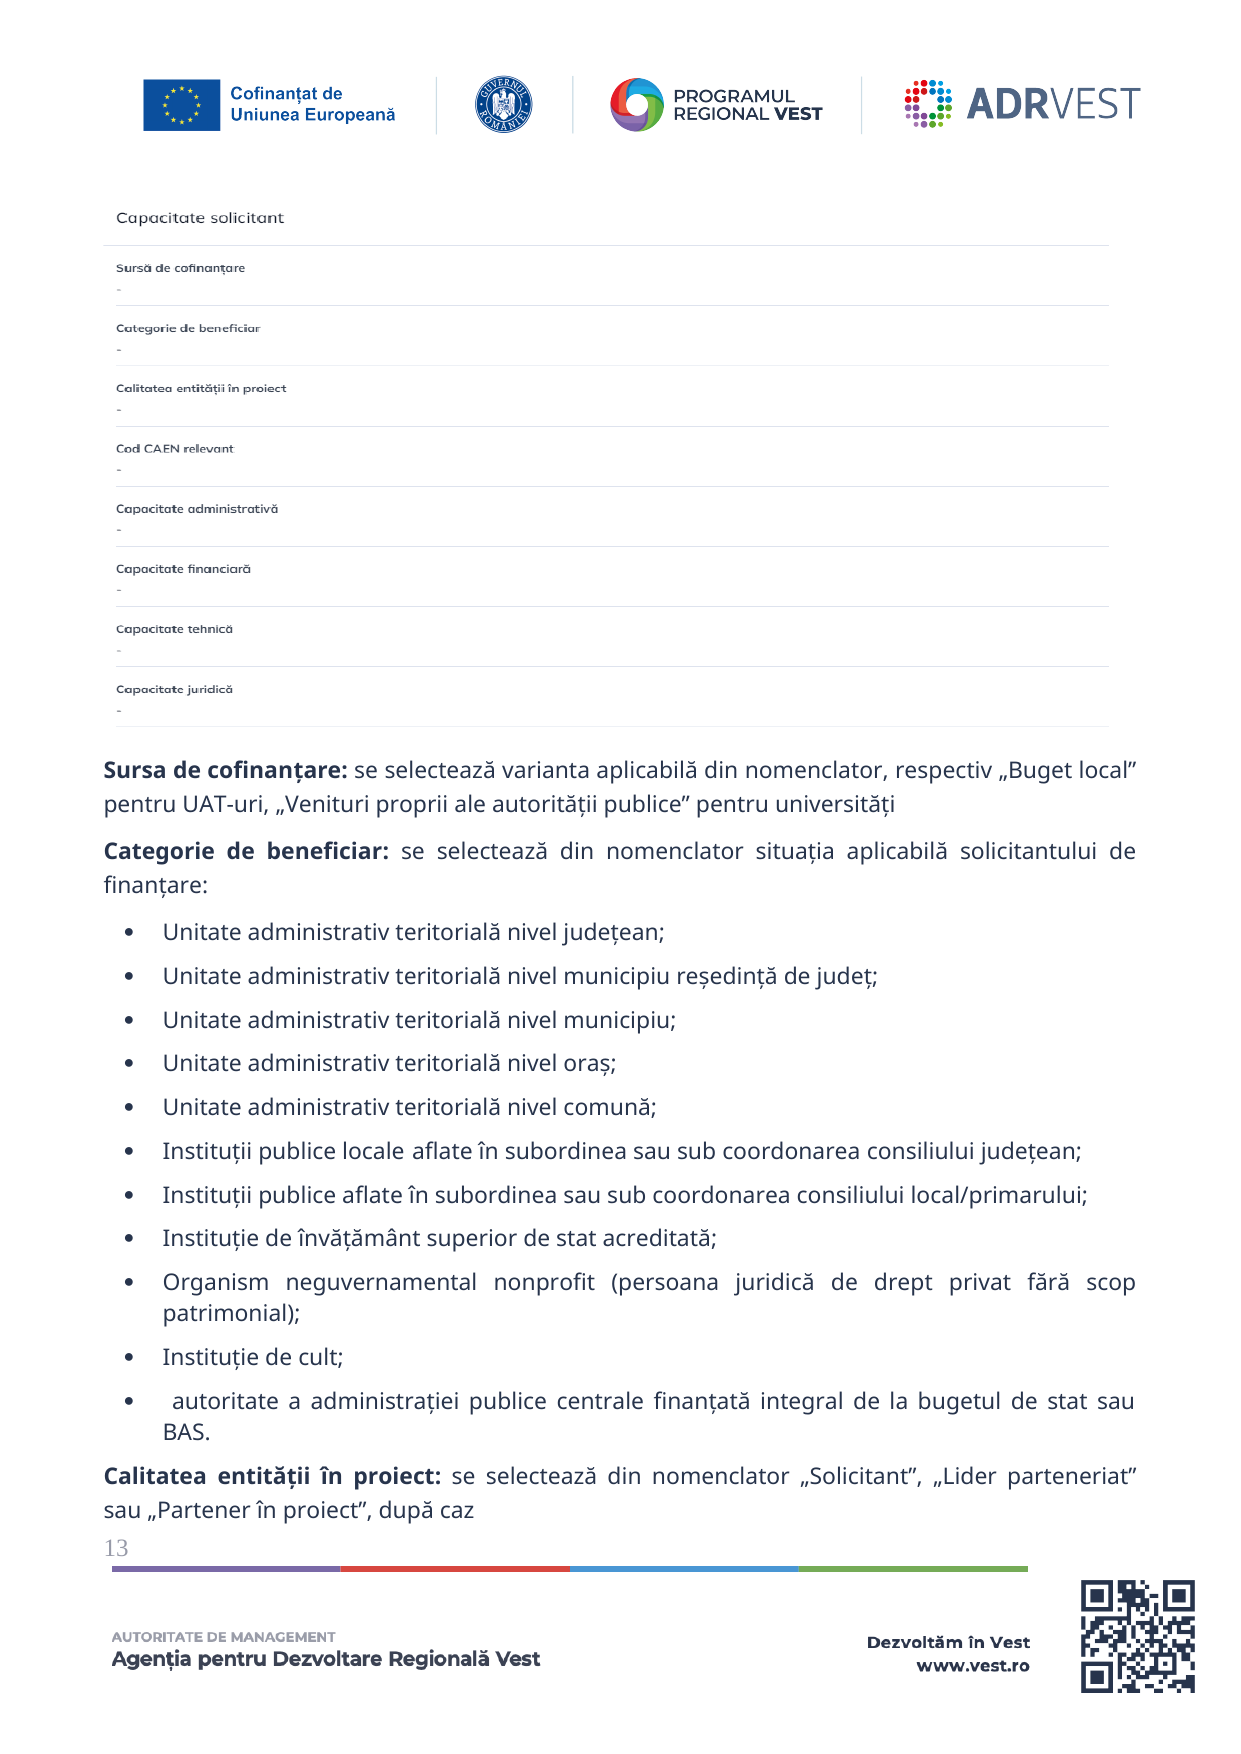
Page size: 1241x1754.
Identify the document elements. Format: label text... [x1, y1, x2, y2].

picture [103, 191, 1109, 739]
list Unitate administrativ teritorială nivel municipiu; [125, 1003, 1137, 1035]
list Instituții publice locale aflate în subordinea sau sub coordonarea consiliului județean; [125, 1135, 1137, 1166]
list Instituție de învățământ superior de stat acreditată; [125, 1222, 1137, 1253]
text Categorie de beneficiar: se selectează din nomenclator situația aplicabilă solicitantului de finanțare: [103, 835, 1137, 900]
list autoritate a administrației publice centrale finanțată integral de la bugetul de stat sau BAS. [125, 1385, 1137, 1447]
text Sursa de cofinanțare: se selectează varianta aplicabilă din nomenclator, respectiv „Buget local” pentru UAT-uri, „Venituri proprii ale autorității publice” pentru universități [103, 753, 1137, 819]
list Instituție de cult; [125, 1341, 1137, 1372]
list Organism neguvernamental nonprofit (persoana juridică de drept privat fără scop patrimonial); [125, 1266, 1137, 1328]
list Unitate administrativ teritorială nivel comună; [125, 1091, 1137, 1122]
list Unitate administrativ teritorială nivel județean; [125, 916, 1137, 947]
picture [103, 1562, 1044, 1681]
picture [1072, 1571, 1204, 1702]
list Unitate administrativ teritorială nivel oraș; [125, 1047, 1137, 1078]
picture [103, 58, 1180, 152]
text Calitatea entității în proiect: se selectează din nomenclator „Solicitant”, „Lider parteneriat” sau „Partener în proiect”, după caz [103, 1460, 1137, 1525]
list Unitate administrativ teritorială nivel municipiu reședință de județ; [125, 960, 1137, 991]
list Instituții publice aflate în subordinea sau sub coordonarea consiliului local/primarului; [125, 1178, 1137, 1210]
